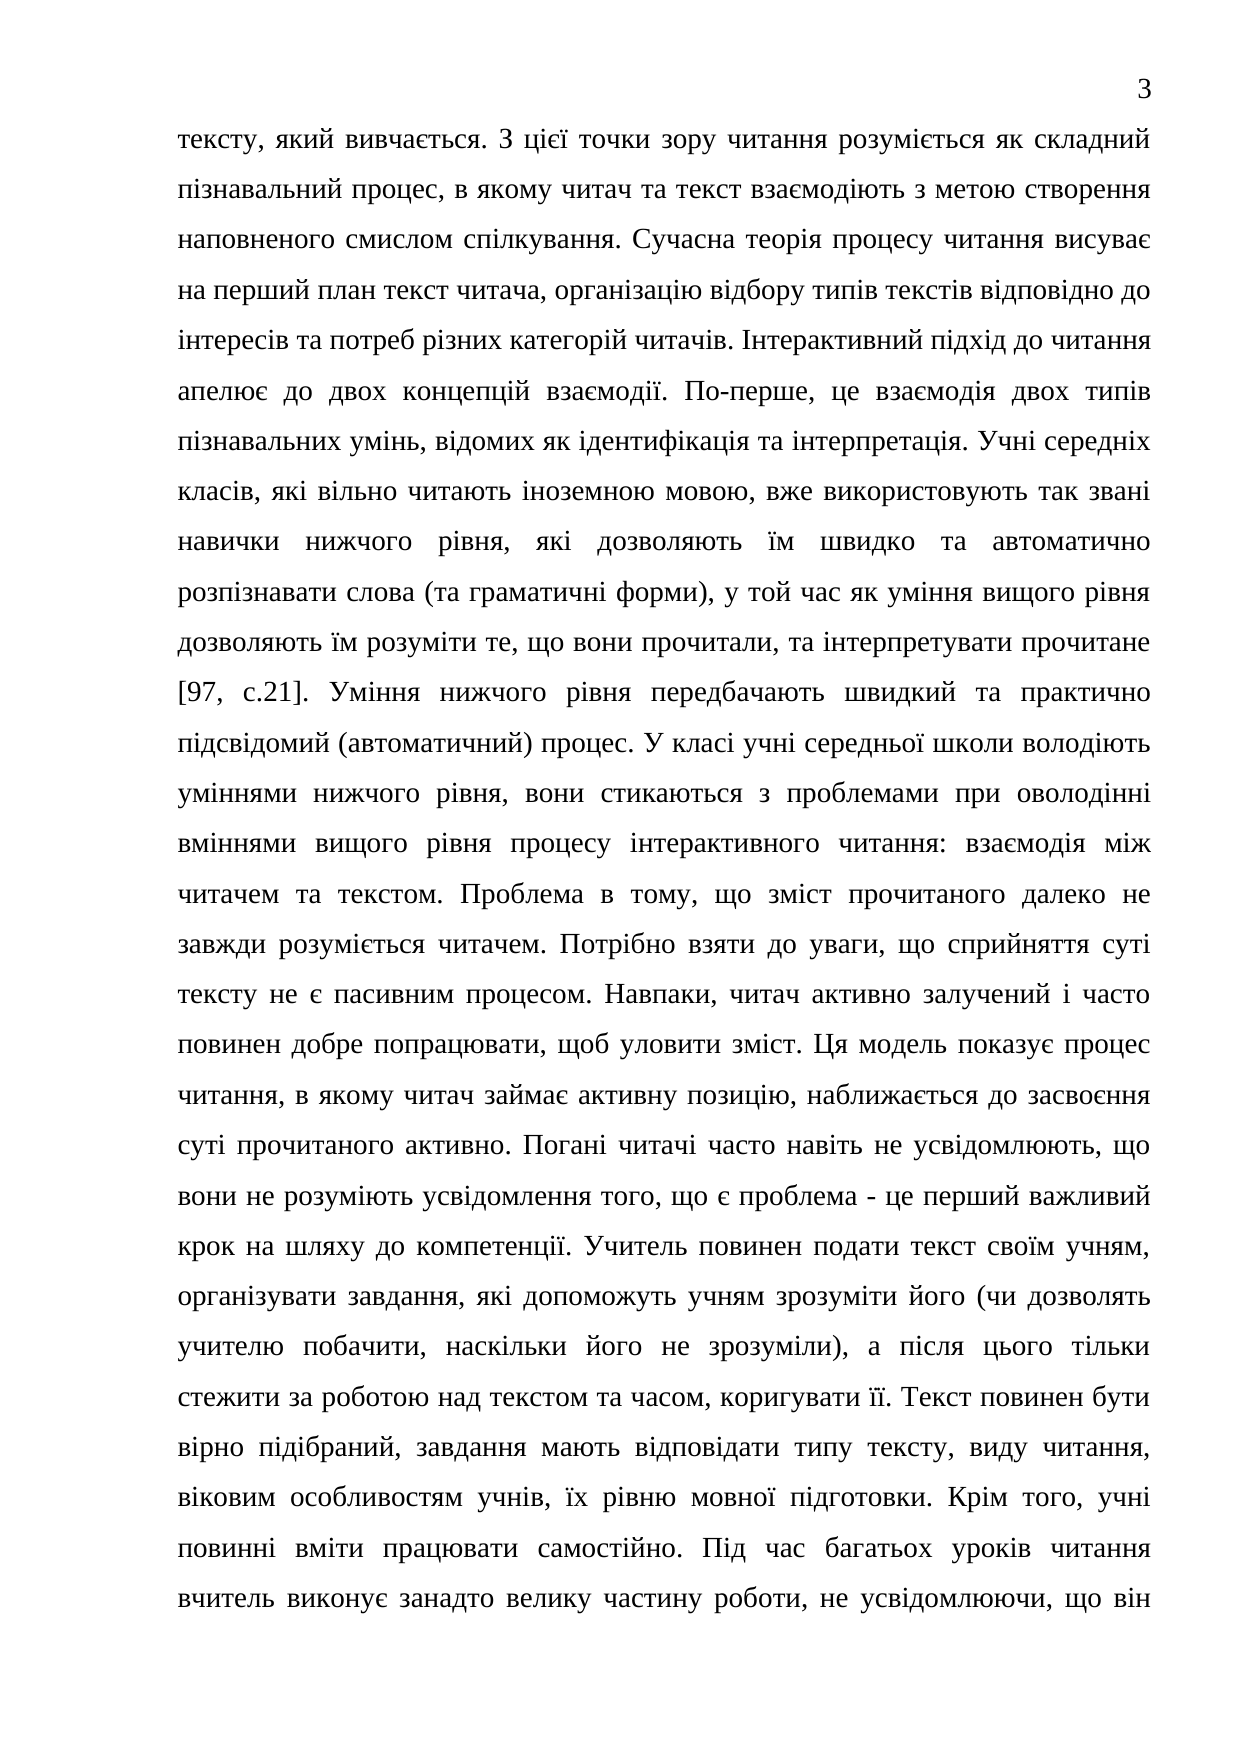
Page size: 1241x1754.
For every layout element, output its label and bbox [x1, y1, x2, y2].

text [177, 121, 1152, 1614]
